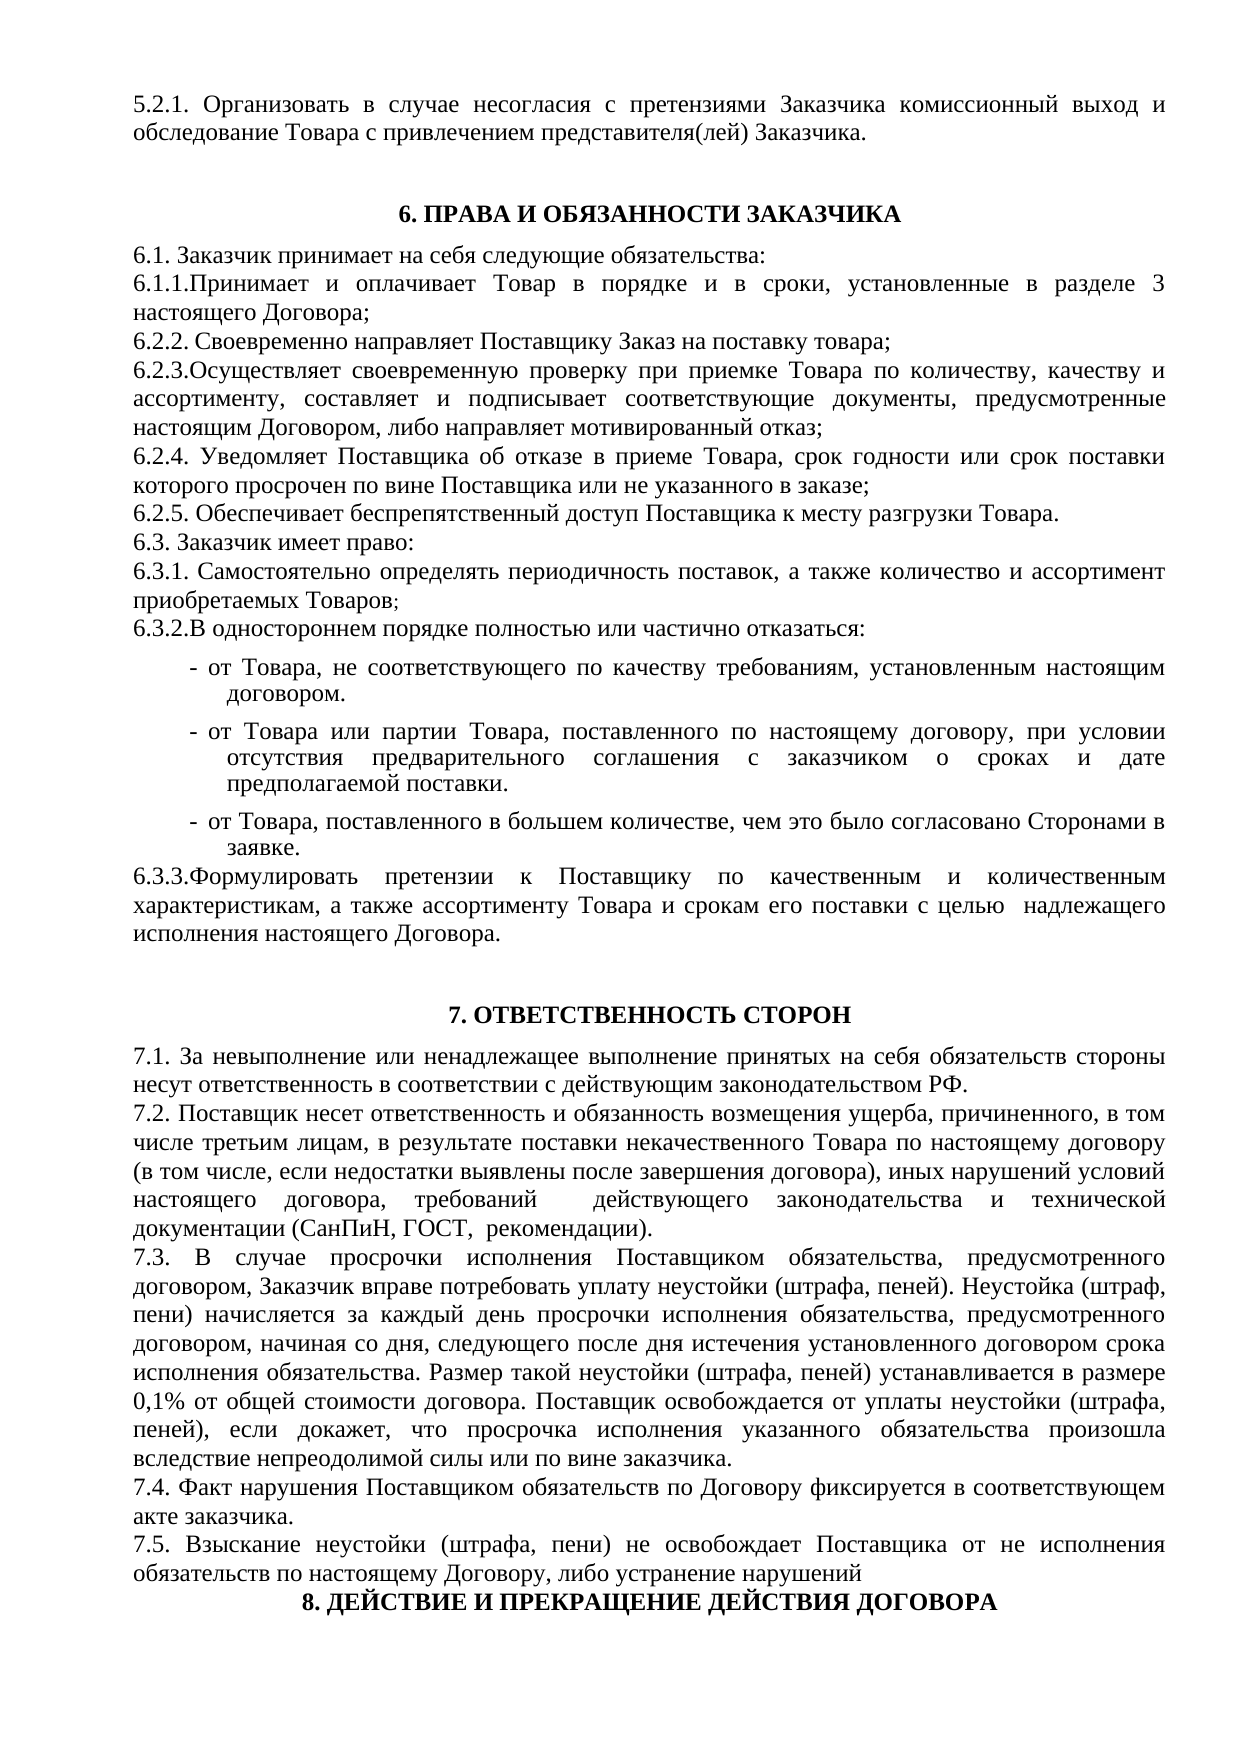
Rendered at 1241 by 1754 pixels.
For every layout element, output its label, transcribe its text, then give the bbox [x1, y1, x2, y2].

text 6.3. Заказчик имеет право: [133, 527, 1167, 556]
text 7.4. Факт нарушения Поставщиком обязательств по Договору фиксируется в соответствующем акте заказчика. [133, 1472, 1167, 1529]
text 6.1.1.Принимает и оплачивает Товар в порядке и в сроки, установленные в разделе 3 настоящего Договора; [133, 268, 1167, 326]
text 6.3.3.Формулировать претензии к Поставщику по качественным и количественным характеристикам, а также ассортименту Товара и срокам его поставки с целью надлежащего исполнения настоящего Договора. [133, 861, 1167, 947]
text 5.2.1. Организовать в случае несогласия с претензиями Заказчика комиссионный выход и обследование Товара с привлечением представителя(лей) Заказчика. [133, 89, 1167, 146]
text 8. ДЕЙСТВИЕ И ПРЕКРАЩЕНИЕ ДЕЙСТВИЯ ДОГОВОРА [133, 1587, 1167, 1616]
text 7.1. За невыполнение или ненадлежащее выполнение принятых на себя обязательств стороны несут ответственность в соответствии с действующим законодательством РФ. [133, 1041, 1167, 1098]
list от Товара, поставленного в большем количестве, чем это было согласовано Сторонами в заявке. [189, 809, 1167, 861]
text 6.1. Заказчик принимает на себя следующие обязательства: [133, 240, 1167, 268]
list от Товара или партии Товара, поставленного по настоящему договору, при условии отсутствия предварительного соглашения с заказчиком о сроках и дате предполагаемой поставки. [189, 719, 1167, 797]
text 6.3.2.В одностороннем порядке полностью или частично отказаться: [133, 613, 1167, 642]
text 7.3. В случае просрочки исполнения Поставщиком обязательства, предусмотренного договором, Заказчик вправе потребовать уплату неустойки (штрафа, пеней). Неустойка (штраф, пени) начисляется за каждый день просрочки исполнения обязательства, предусмотренного договором, начиная со дня, следующего после дня истечения установленного договором срока исполнения обязательства. Размер такой неустойки (штрафа, пеней) устанавливается в размере 0,1% от общей стоимости договора. Поставщик освобождается от уплаты неустойки (штрафа, пеней), если докажет, что просрочка исполнения указанного обязательства произошла вследствие непреодолимой силы или по вине заказчика. [133, 1242, 1167, 1472]
text 6.2.3.Осуществляет своевременную проверку при приемке Товара по количеству, качеству и ассортименту, составляет и подписывает соответствующие документы, предусмотренные настоящим Договором, либо направляет мотивированный отказ; [133, 355, 1167, 441]
list от Товара, не соответствующего по качеству требованиям, установленным настоящим договором. [189, 655, 1167, 706]
text 6.2.2. Своевременно направляет Поставщику Заказ на поставку товара; [133, 326, 1167, 355]
text 6.3.1. Самостоятельно определять периодичность поставок, а также количество и ассортимент приобретаемых Товаров; [133, 556, 1167, 613]
text 6.2.4. Уведомляет Поставщика об отказе в приеме Товара, срок годности или срок поставки которого просрочен по вине Поставщика или не указанного в заказе; [133, 441, 1167, 498]
text 6. ПРАВА И ОБЯЗАННОСТИ ЗАКАЗЧИКА [133, 199, 1167, 228]
text 7.2. Поставщик несет ответственность и обязанность возмещения ущерба, причиненного, в том числе третьим лицам, в результате поставки некачественного Товара по настоящему договору (в том числе, если недостатки выявлены после завершения договора), иных нарушений условий настоящего договора, требований действующего законодательства и технической документации (СанПиН, ГОСТ, рекомендации). [133, 1098, 1167, 1242]
text 7.5. Взыскание неустойки (штрафа, пени) не освобождает Поставщика от не исполнения обязательств по настоящему Договору, либо устранение нарушений [133, 1529, 1167, 1587]
text 7. ОТВЕТСТВЕННОСТЬ СТОРОН [133, 1000, 1167, 1029]
text 6.2.5. Обеспечивает беспрепятственный доступ Поставщика к месту разгрузки Товара. [133, 498, 1167, 527]
